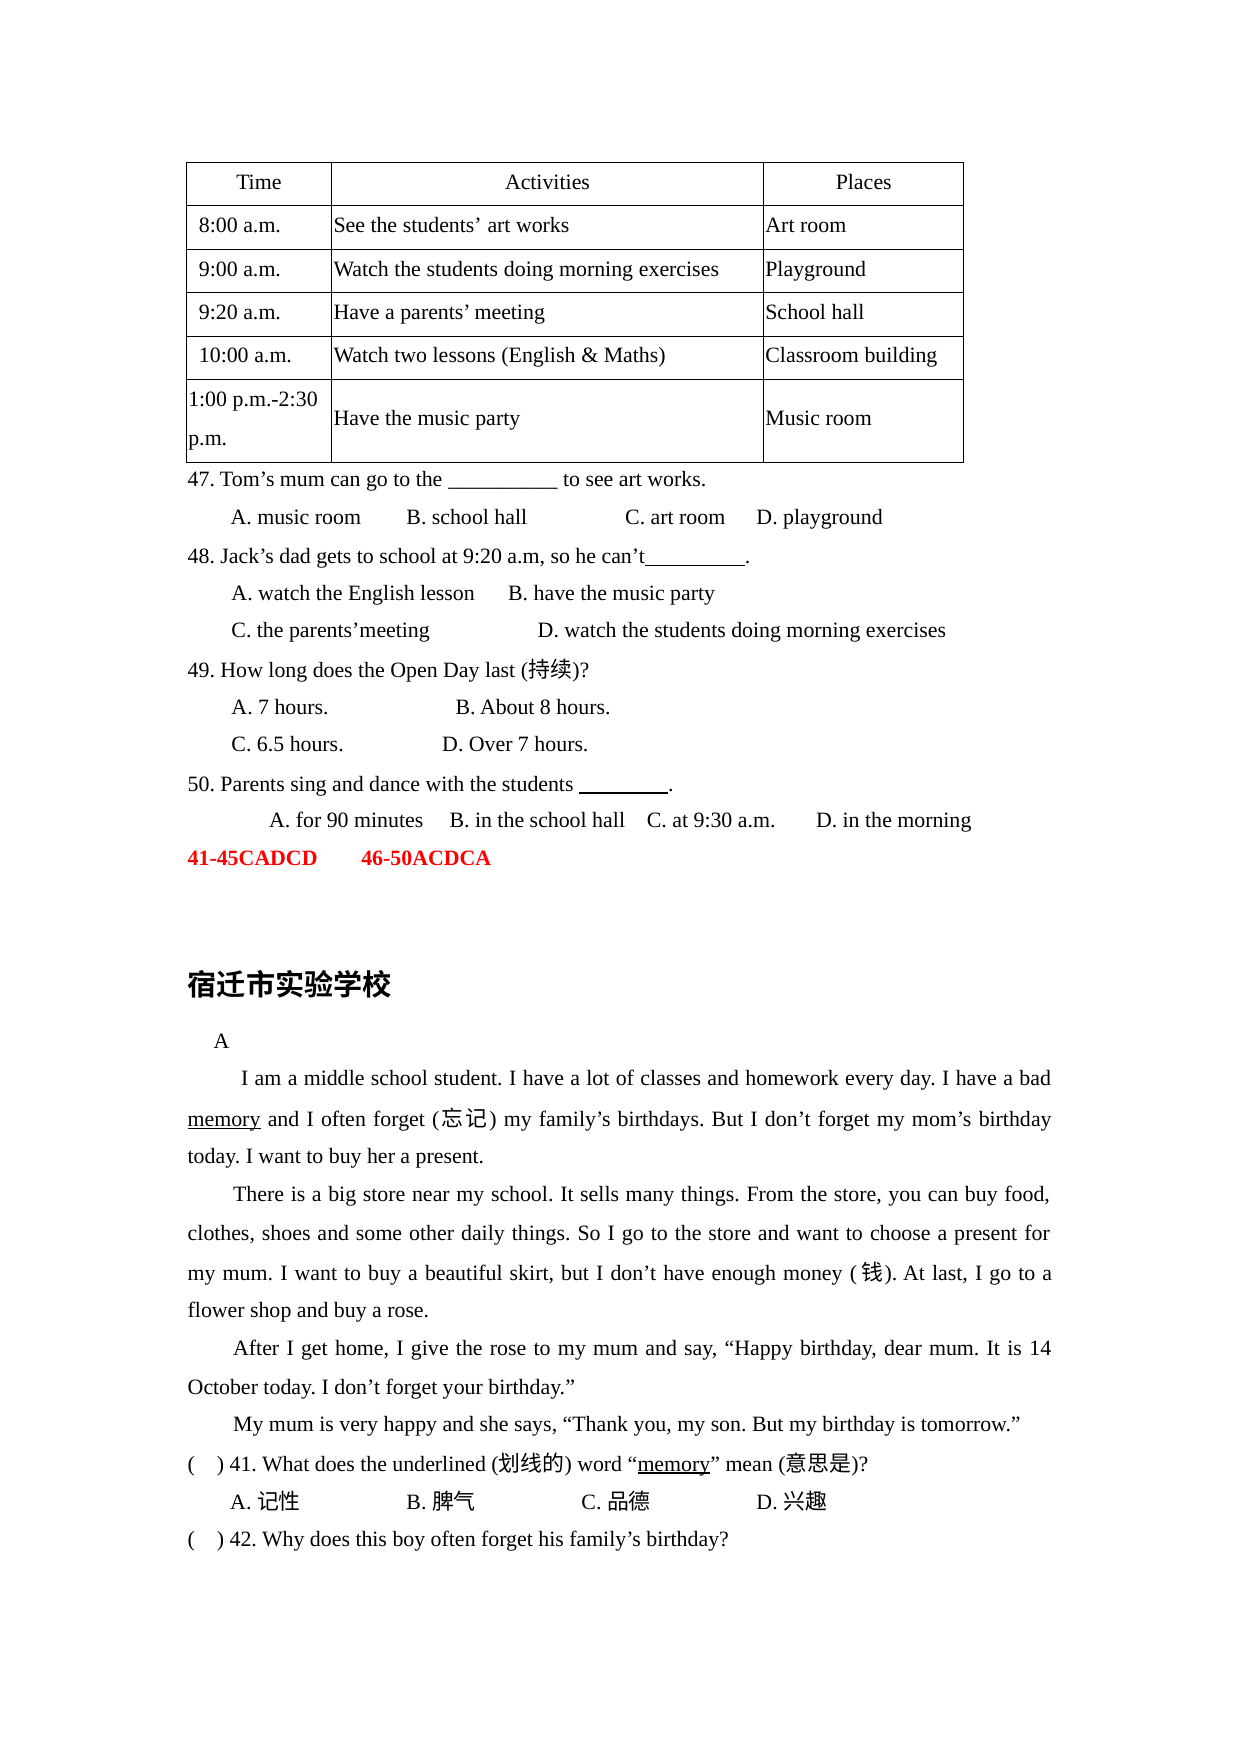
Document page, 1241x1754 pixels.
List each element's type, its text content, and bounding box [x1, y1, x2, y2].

text ( ) 41. What does the underlined (划线的) word “memory” mean (意思是)? [187, 1445, 1053, 1478]
text C. 6.5 hours. D. Over 7 hours. [187, 728, 1053, 760]
text My mum is very happy and she says, “Thank you, my son. But my birthday is tomorrow.” [187, 1408, 1053, 1440]
table_cell Have a parents’ meeting [332, 293, 763, 336]
table_cell Music room [764, 380, 963, 462]
table_cell Playground [764, 250, 963, 292]
table_cell See the students’ art works [332, 206, 763, 249]
text After I get home, I give the rose to my mum and say, “Happy birthday, dear mum. It is 14 October today. I don’t forget your birthday.” [187, 1331, 1053, 1403]
table_cell 8:00 a.m. [187, 206, 331, 249]
text 48. Jack’s dad gets to school at 9:20 a.m, so he can’t . [187, 538, 1053, 570]
text A. 记性 B. 脾气 C. 品德 D. 兴趣 [187, 1484, 1053, 1516]
table_cell Watch two lessons (English & Maths) [332, 337, 763, 379]
text A. for 90 minutes B. in the school hall C. at 9:30 a.m. D. in the morning [187, 804, 1053, 836]
text A. watch the English lesson B. have the music party [187, 576, 1053, 609]
table_cell Activities [332, 163, 763, 205]
text 47. Tom’s mum can go to the __________ to see art works. [187, 463, 1053, 495]
table_cell 9:20 a.m. [187, 293, 331, 336]
table_cell Time [187, 163, 331, 205]
text 49. How long does the Open Day last (持续)? [187, 651, 1053, 684]
table_cell Have the music party [332, 380, 763, 462]
table_cell Art room [764, 206, 963, 249]
text A [187, 1024, 1053, 1056]
text I am a middle school student. I have a lot of classes and homework every day. I have a bad memory and I often forget (忘记) my family’s birthdays. But I don’t forget my mom’s birthday today. I want to buy her a present. [187, 1061, 1053, 1172]
table_cell 1:00 p.m.-2:30 p.m. [187, 380, 331, 462]
table_cell Watch the students doing morning exercises [332, 250, 763, 292]
table_cell 10:00 a.m. [187, 337, 331, 379]
text ( ) 42. Why does this boy often forget his family’s birthday? [187, 1523, 1053, 1555]
text 41-45CADCD 46-50ACDCA [187, 841, 1053, 874]
table_cell Places [764, 163, 963, 205]
text There is a big store near my school. It sells many things. From the store, you can buy food, clothes, shoes and some other daily things. So I go to the store and want to choose a present for my mum. I want to buy a beautiful skirt, but I don’t have enough money (钱). At last, I go to a flower shop and buy a rose. [187, 1177, 1053, 1326]
text 宿迁市实验学校 [187, 951, 1053, 1016]
table_cell Classroom building [764, 337, 963, 379]
text 50. Parents sing and dance with the students . [187, 765, 1053, 798]
table_cell School hall [764, 293, 963, 336]
text C. the parents’meeting D. watch the students doing morning exercises [187, 614, 1053, 646]
table_cell 9:00 a.m. [187, 250, 331, 292]
text A. music room B. school hall C. art room D. playground [187, 500, 1053, 533]
text A. 7 hours. B. About 8 hours. [187, 690, 1053, 723]
